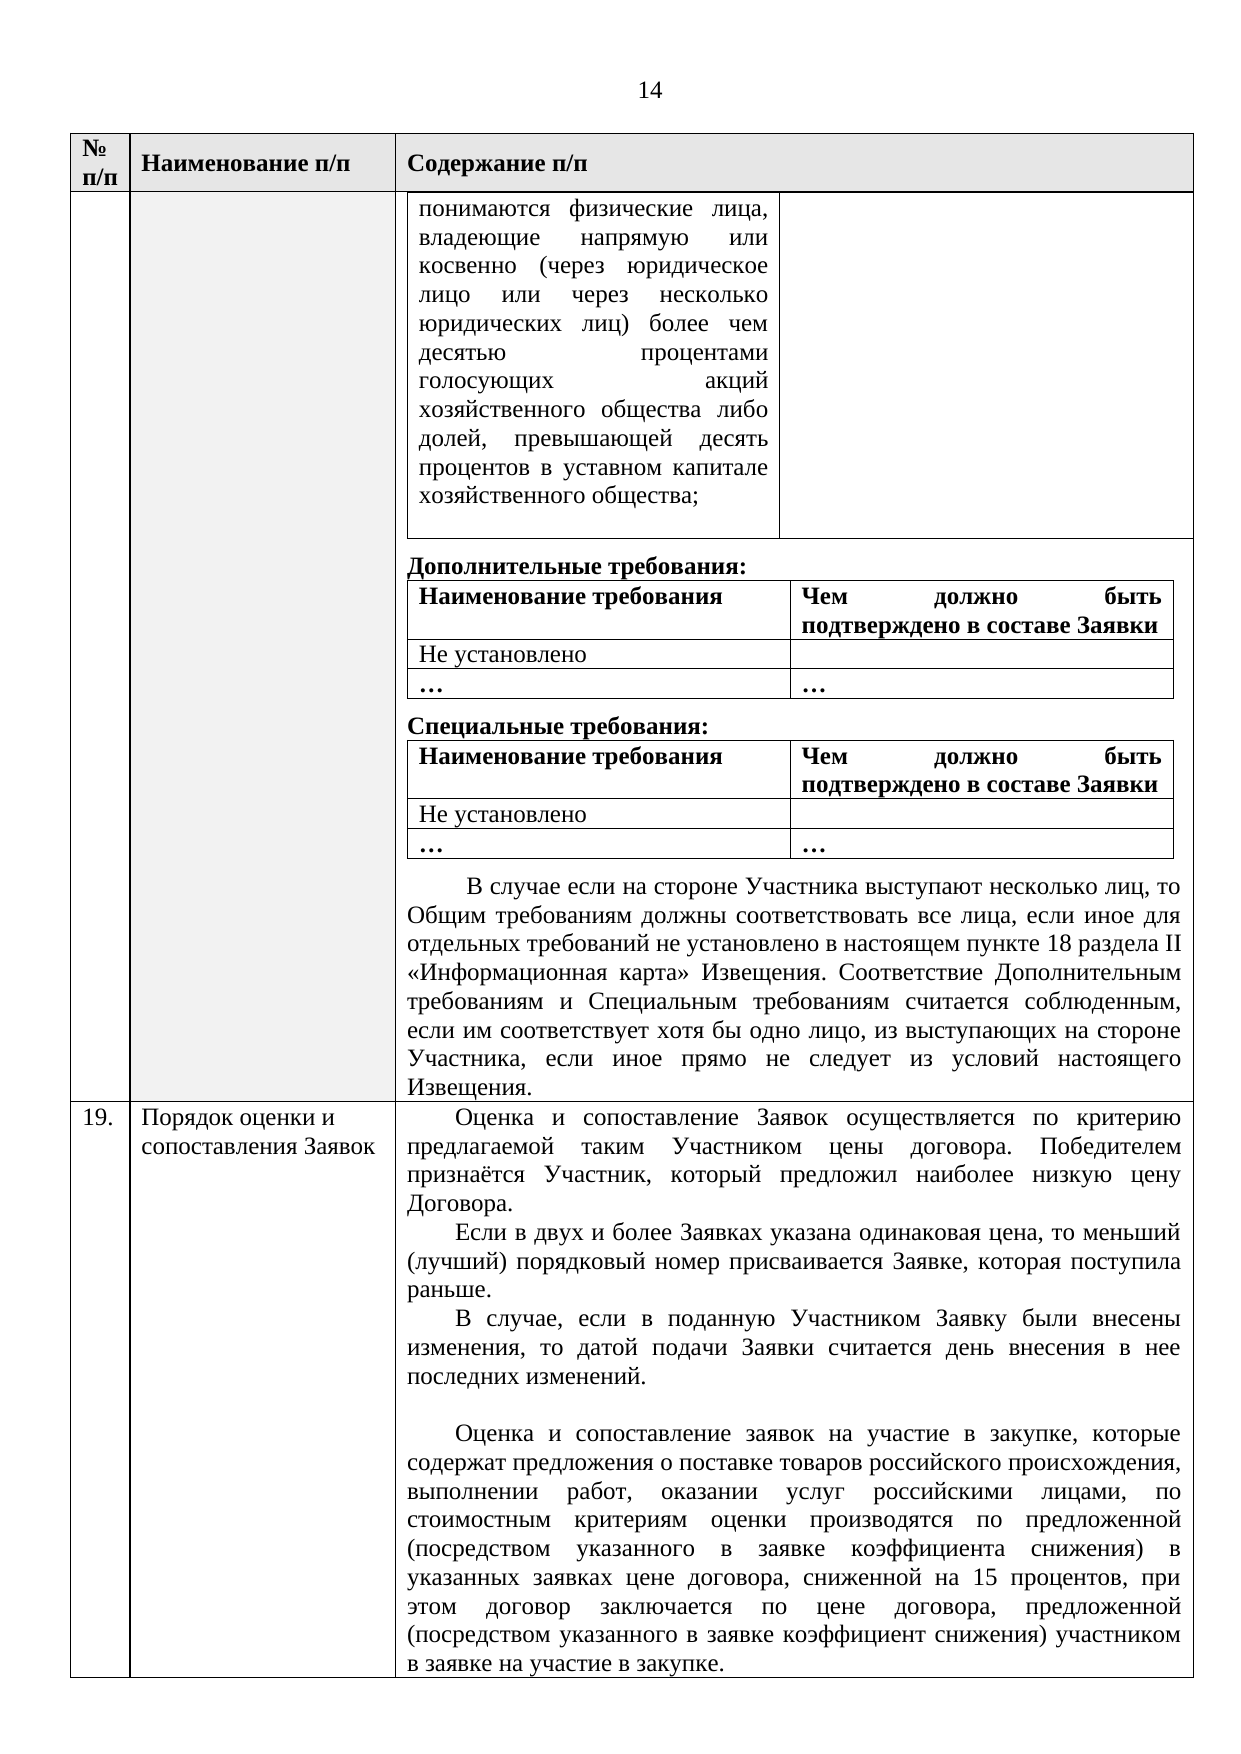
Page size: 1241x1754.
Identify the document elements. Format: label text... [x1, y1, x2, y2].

table_header Содержание п/п [396, 134, 1193, 191]
table_cell [71, 1102, 129, 1677]
table_header Наименование п/п [131, 134, 395, 191]
table_cell Порядок оценки и сопоставления Заявок [131, 1102, 395, 1677]
table_cell [71, 192, 129, 1101]
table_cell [396, 1102, 1193, 1677]
table_header № п/п [71, 134, 129, 191]
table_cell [131, 192, 395, 1101]
